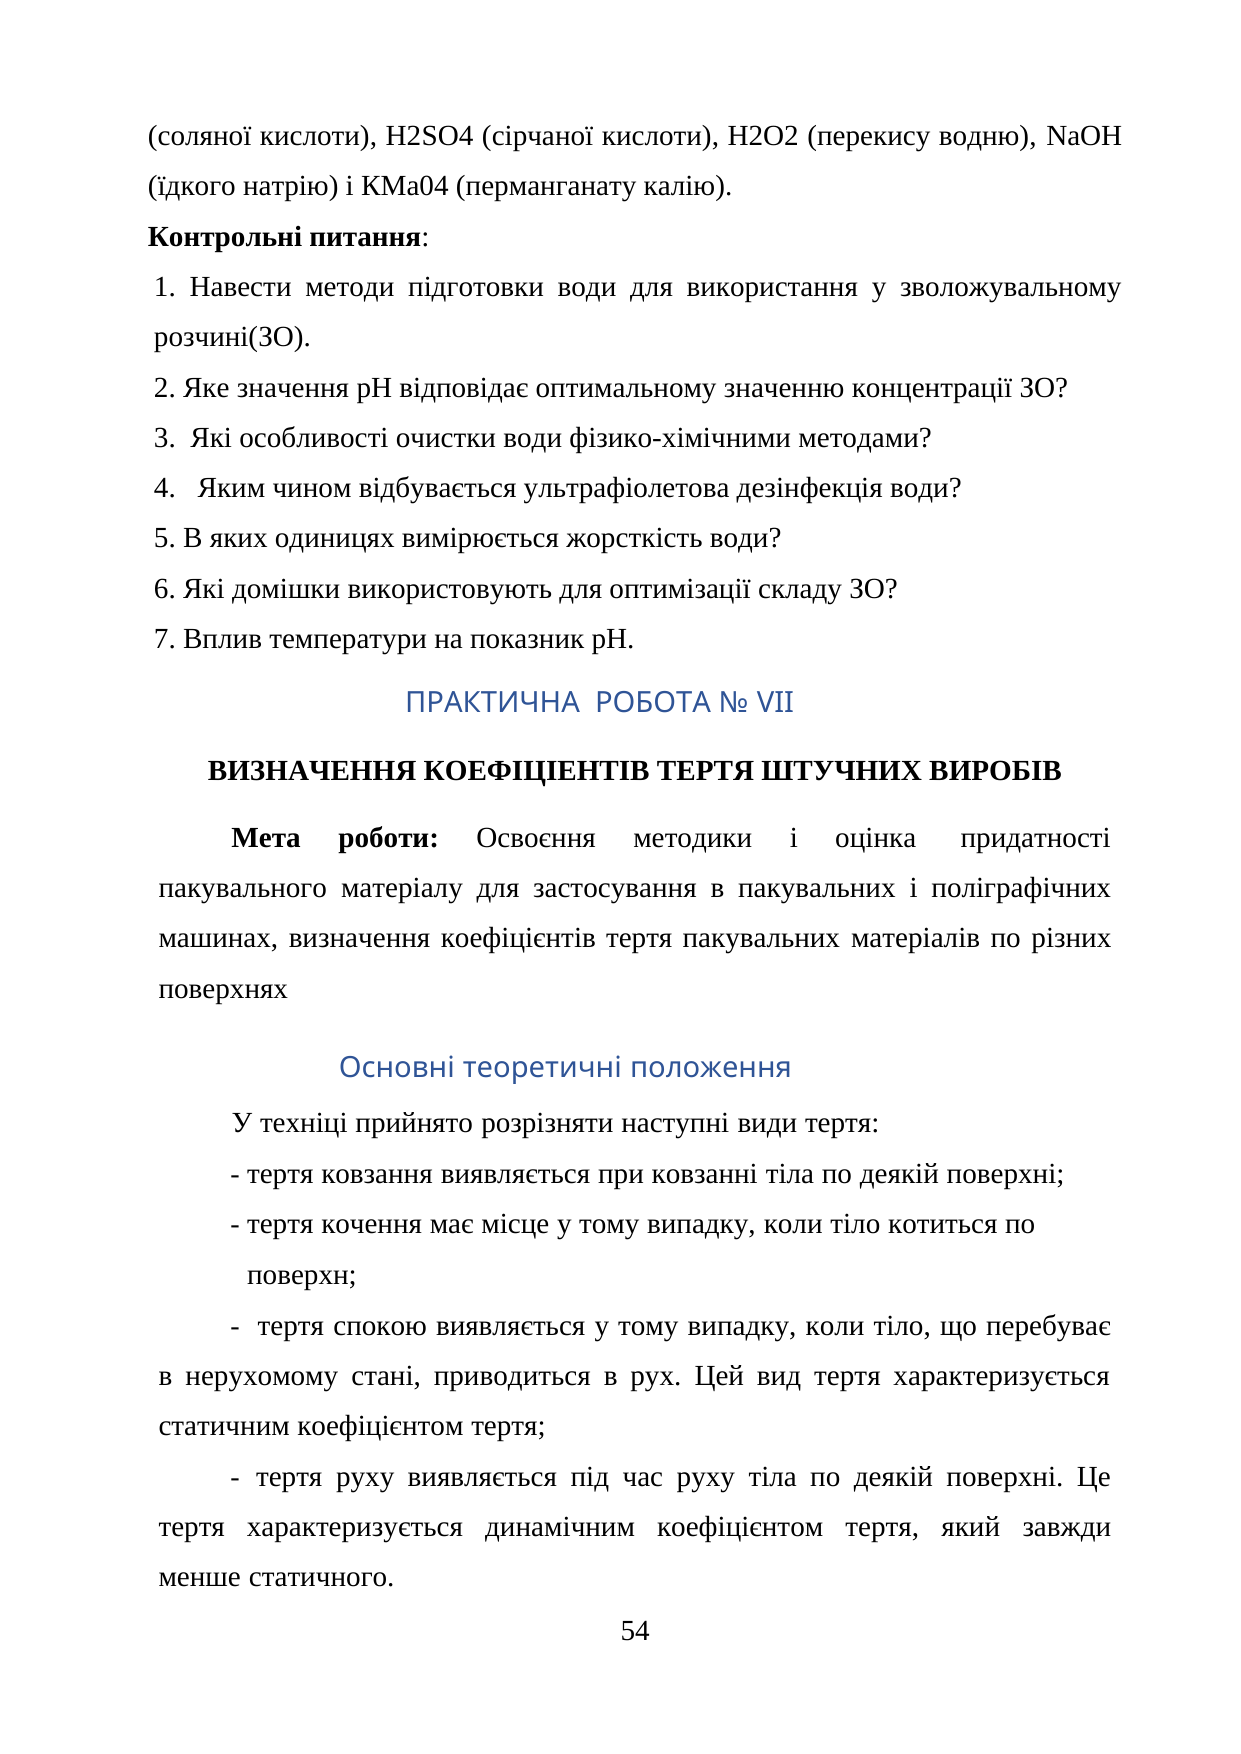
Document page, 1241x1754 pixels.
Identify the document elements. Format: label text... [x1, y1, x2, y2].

text 5. В яких одиницях вимірюється жорсткість води? [154, 521, 1122, 554]
text 4. Яким чином відбувається ультрафіолетова дезінфекція води? [154, 470, 1122, 504]
text Мета роботи: Освоєння методики і оцінка придатності пакувального матеріалу для застосування в пакувальних і поліграфічних машинах, визначення коефіцієнтів тертя пакувальних матеріалів по різних поверхнях [158, 820, 1111, 1004]
list тертя руху виявляється під час руху тіла по деякій поверхні. Це тертя характеризується динамічним коефіцієнтом тертя, який завжди менше статичного. [158, 1459, 1111, 1593]
list тертя ковзання виявляється при ковзанні тіла по деякій поверхні; [230, 1156, 1122, 1190]
text 2. Яке значення рН відповідає оптимальному значенню концентрації ЗО? [154, 370, 1122, 403]
subtitle ПРАКТИЧНА РОБОТА № VII [148, 681, 1119, 721]
text У техніці прийнято розрізняти наступні види тертя: [231, 1106, 1122, 1139]
text ВИЗНАЧЕННЯ КОЕФІЦІЕНТІВ ТЕРТЯ ШТУЧНИХ ВИРОБІВ [148, 753, 1122, 786]
text 6. Які домішки використовують для оптимізації складу ЗО? [154, 571, 1122, 604]
text 1. Навести методи підготовки води для використання у зволожувальному розчині(ЗО). [154, 269, 1122, 353]
text Контрольні питання: [148, 219, 1122, 252]
text 3. Які особливості очистки води фізико-хімічними методами? [154, 420, 1122, 453]
list тертя спокою виявляється у тому випадку, коли тіло, що перебуває в нерухомому стані, приводиться в рух. Цей вид тертя характеризується статичним коефіцієнтом тертя; [158, 1308, 1111, 1442]
list тертя кочення має місце у тому випадку, коли тіло котиться по поверхн; [230, 1207, 1122, 1291]
text 7. Вплив температури на показник рН. [154, 621, 1122, 655]
subtitle Основні теоретичні положення [148, 1046, 792, 1086]
